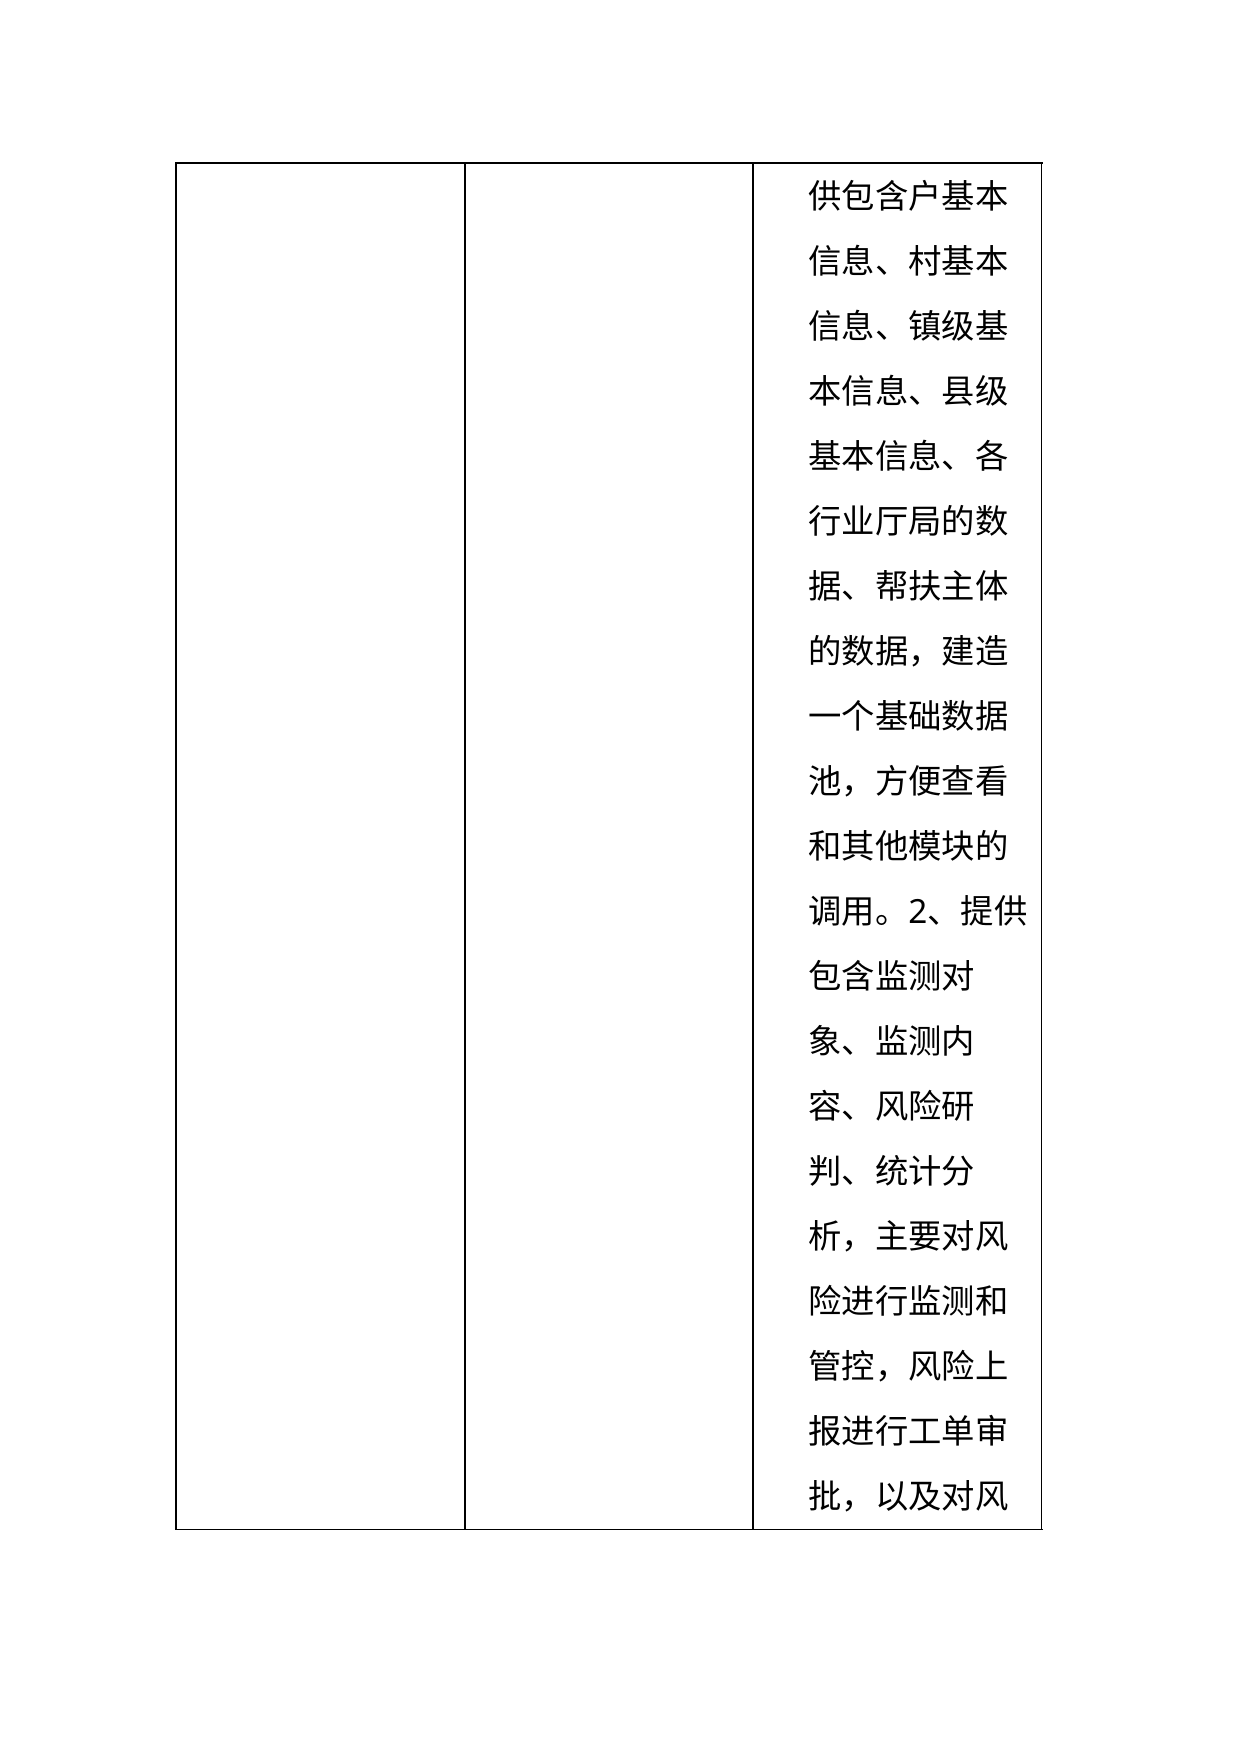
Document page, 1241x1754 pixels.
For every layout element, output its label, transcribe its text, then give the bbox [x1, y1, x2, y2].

table_cell 1 [466, 164, 752, 1528]
table_cell [177, 164, 464, 1528]
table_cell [754, 164, 1041, 1528]
